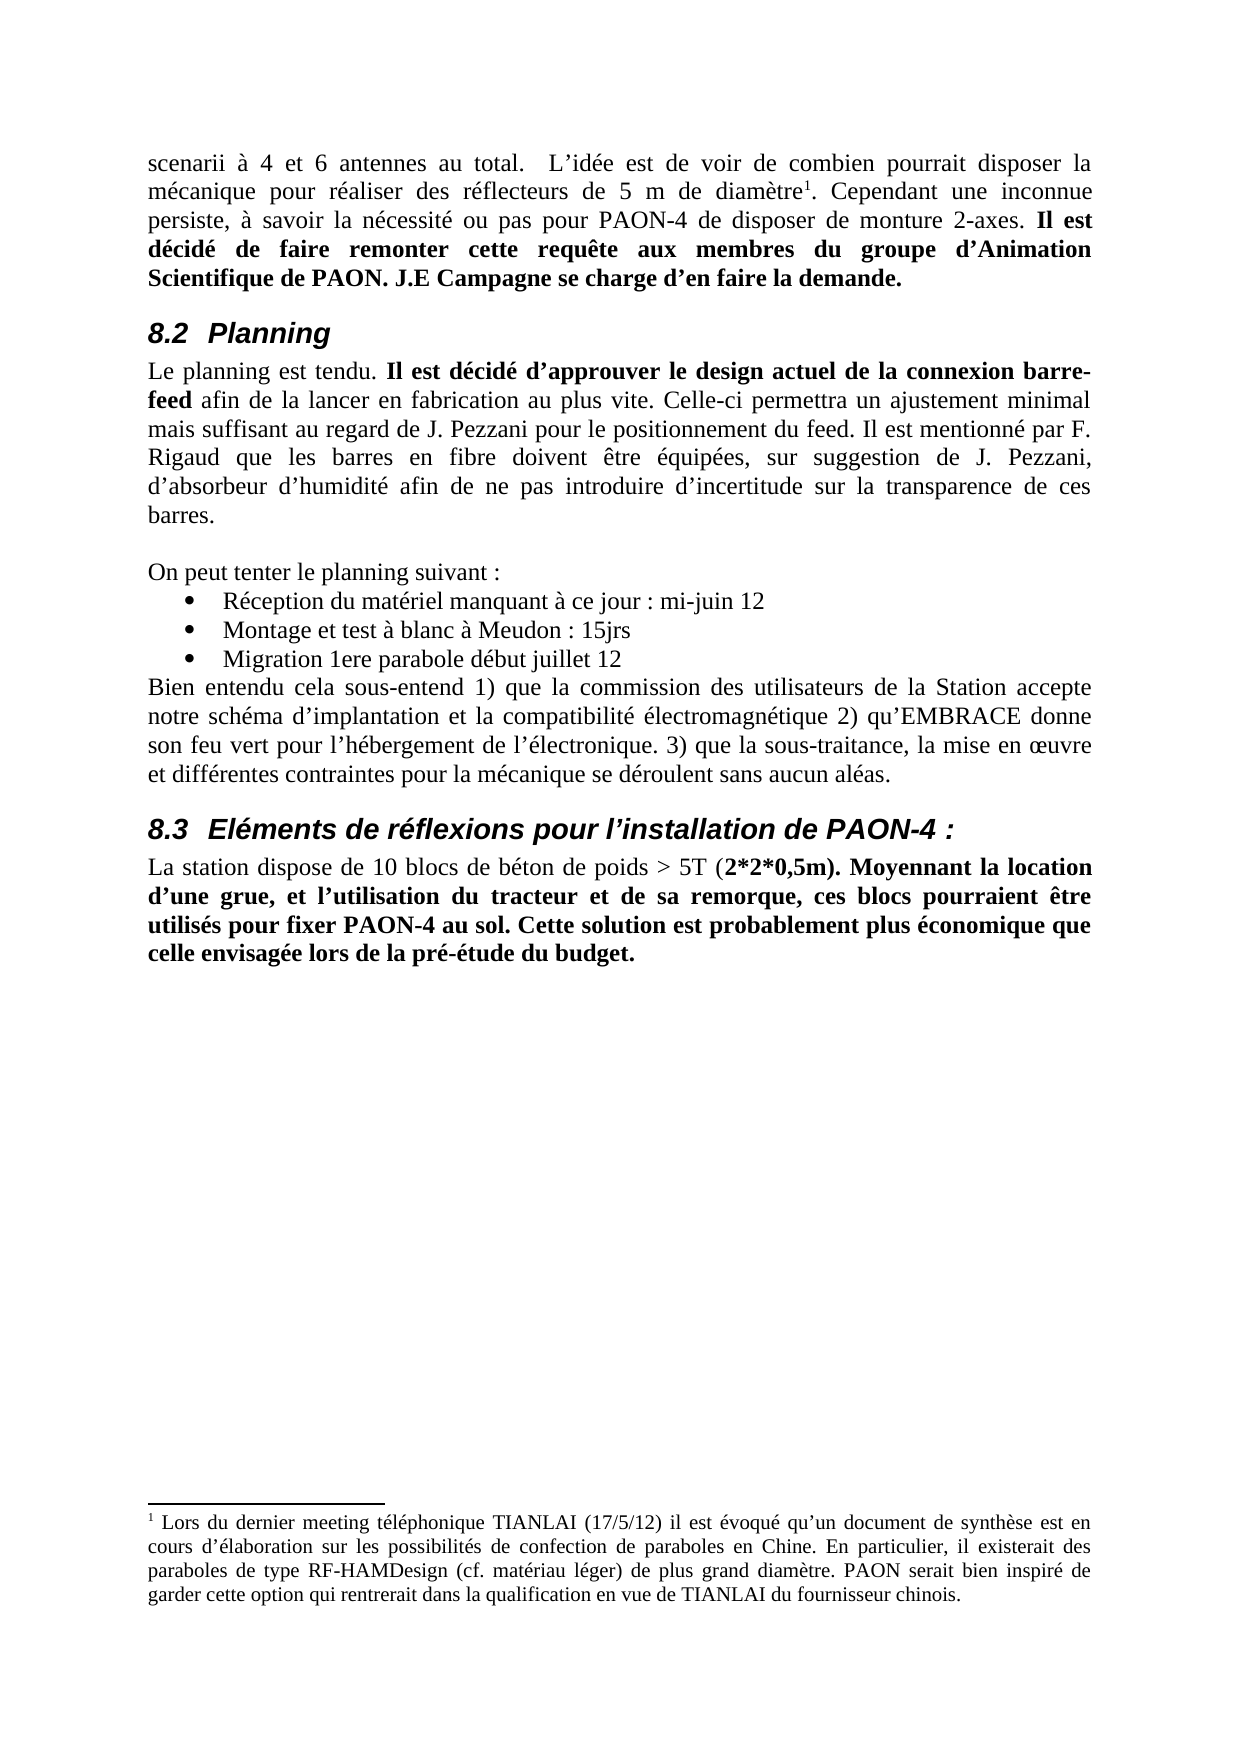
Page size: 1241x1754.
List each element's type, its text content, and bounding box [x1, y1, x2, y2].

list Migration 1ere parabole début juillet 12 [185, 644, 1093, 672]
subtitle Planning [148, 316, 1093, 350]
text On peut tenter le planning suivant : [148, 557, 1093, 586]
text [148, 148, 1093, 291]
list Réception du matériel manquant à ce jour : mi-juin 12 [185, 586, 1093, 615]
text Le planning est tendu. Il est décidé d’approuver le design actuel de la connexion barre-feed afin de la lancer en fabrication au plus vite. Celle-ci permettra un ajustement minimal mais suffisant au regard de J. Pezzani pour le positionnement du feed. Il est mentionné par F. Rigaud que les barres en fibre doivent être équipées, sur suggestion de J. Pezzani, d’absorbeur d’humidité afin de ne pas introduire d’incertitude sur la transparence de ces barres. [148, 356, 1093, 529]
text Bien entendu cela sous-entend 1) que la commission des utilisateurs de la Station accepte notre schéma d’implantation et la compatibilité électromagnétique 2) qu’EMBRACE donne son feu vert pour l’hébergement de l’électronique. 3) que la sous-traitance, la mise en œuvre et différentes contraintes pour la mécanique se déroulent sans aucun aléas. [148, 672, 1093, 787]
text La station dispose de 10 blocs de béton de poids > 5T (2*2*0,5m). Moyennant la location d’une grue, et l’utilisation du tracteur et de sa remorque, ces blocs pourraient être utilisés pour fixer PAON-4 au sol. Cette solution est probablement plus économique que celle envisagée lors de la pré-étude du budget. [148, 852, 1093, 967]
list Montage et test à blanc à Meudon : 15jrs [185, 615, 1093, 644]
subtitle Eléments de réflexions pour l’installation de PAON-4 : [148, 812, 1093, 846]
